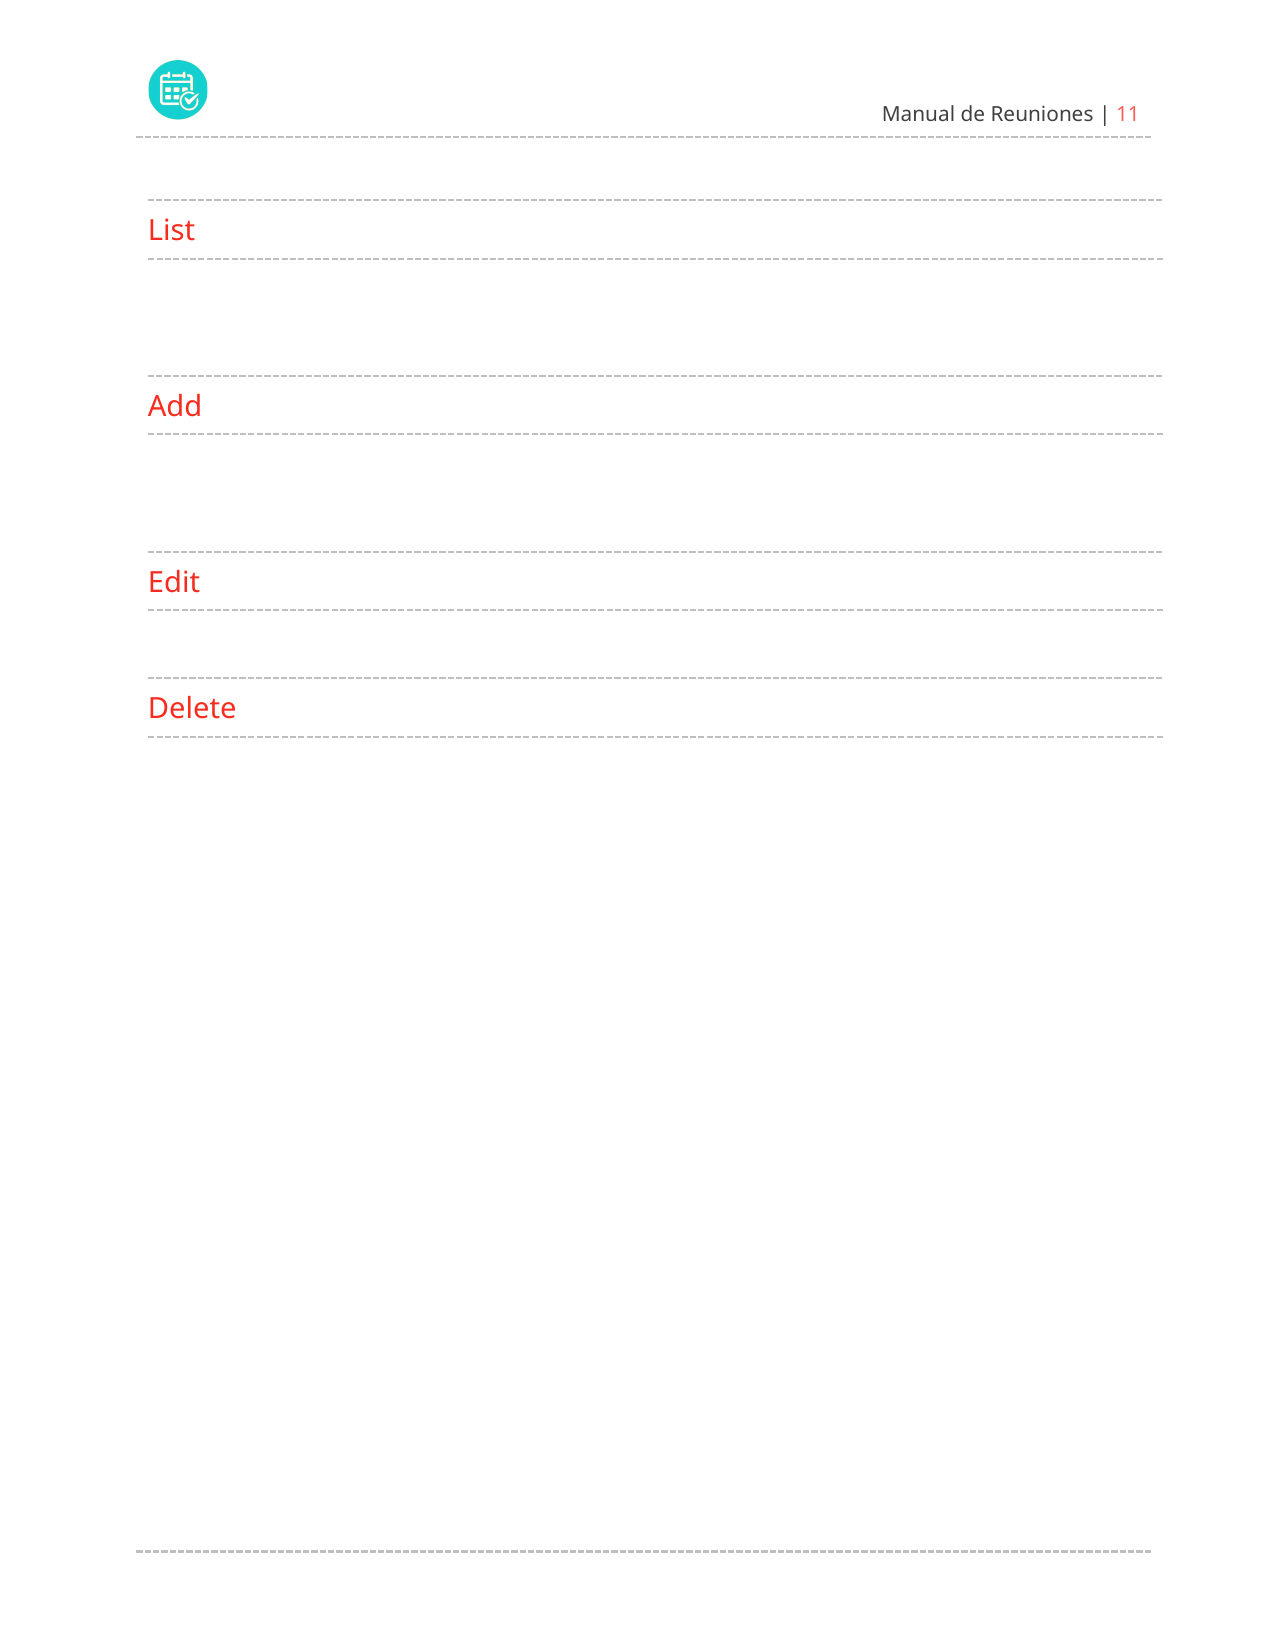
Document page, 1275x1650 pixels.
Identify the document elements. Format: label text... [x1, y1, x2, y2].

subtitle Add [148, 375, 1163, 435]
subtitle List [148, 199, 1163, 260]
subtitle Edit [148, 551, 1163, 611]
picture [148, 60, 208, 120]
subtitle Delete [148, 677, 1163, 738]
